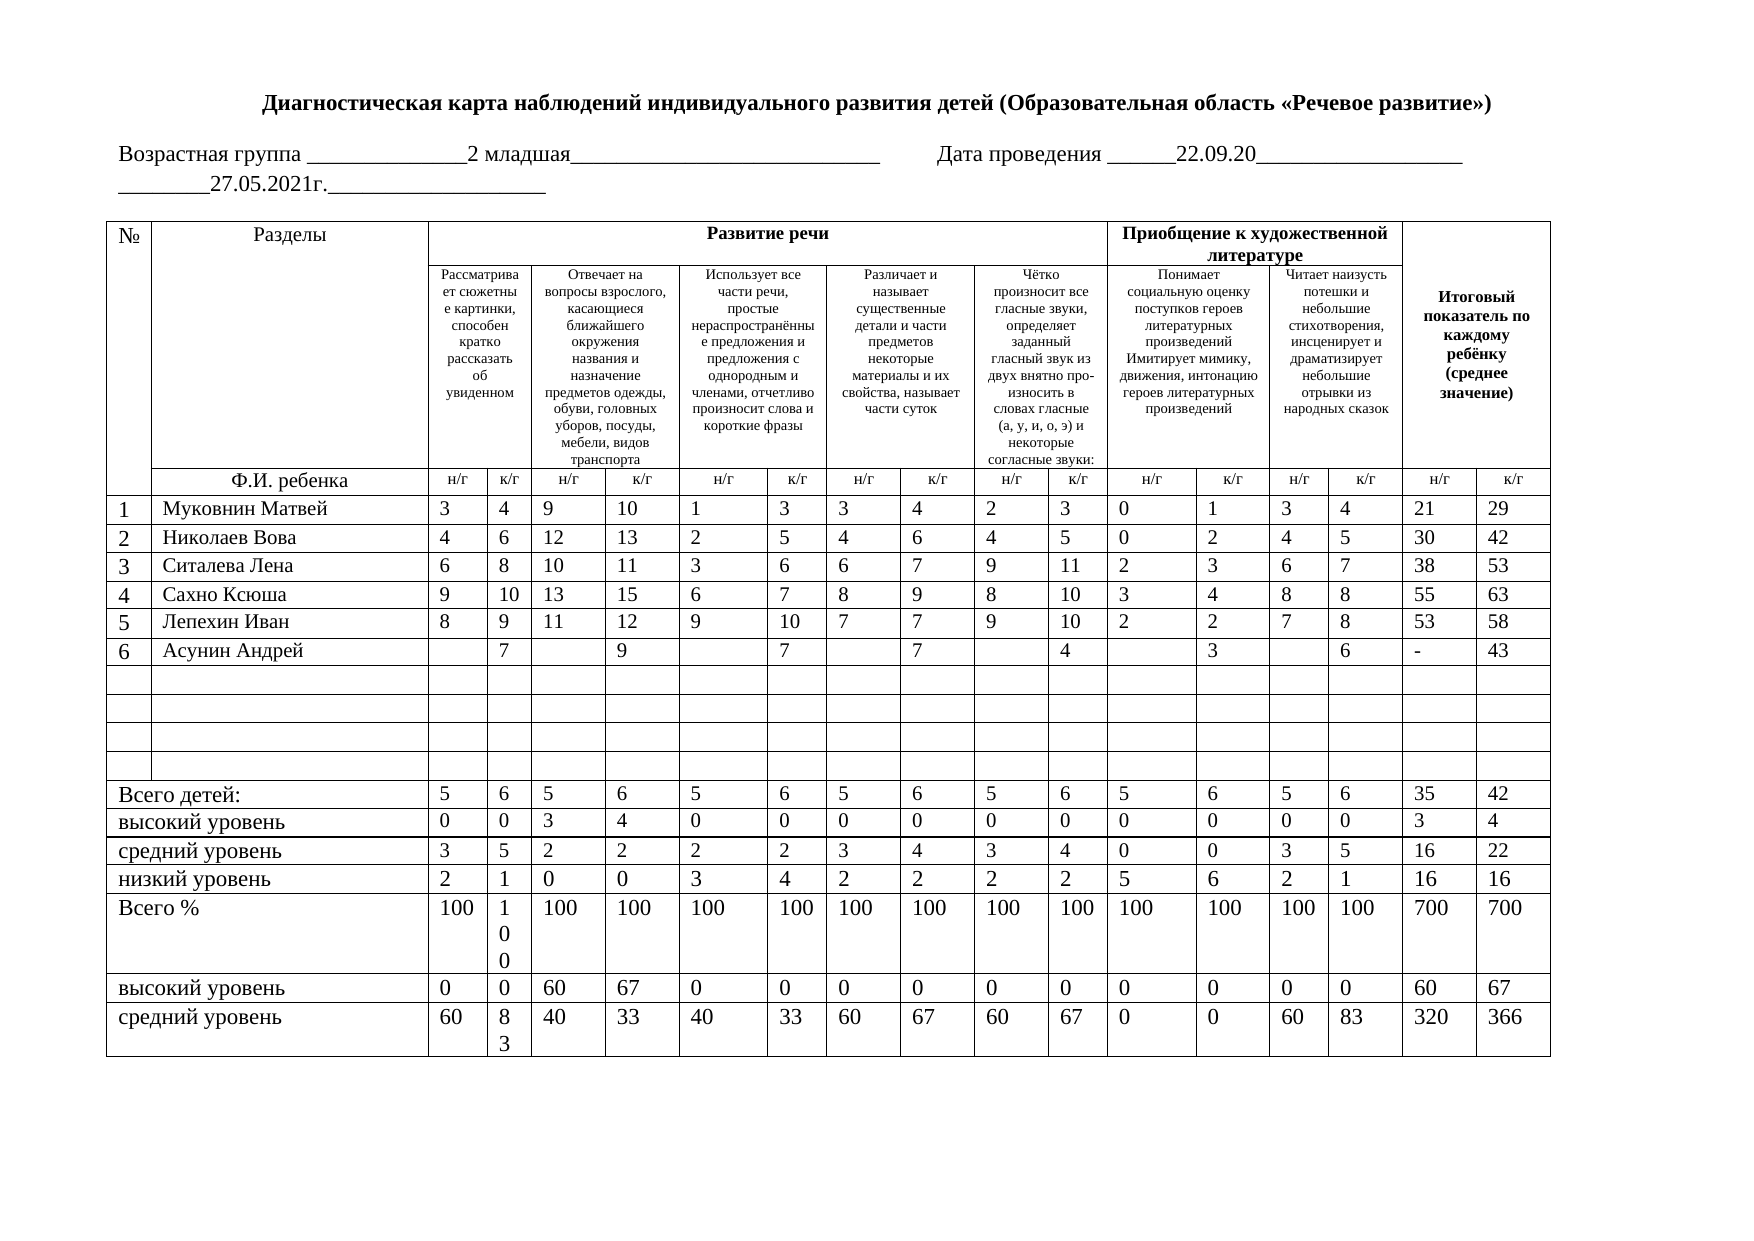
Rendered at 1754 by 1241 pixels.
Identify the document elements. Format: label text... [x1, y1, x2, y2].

table_cell 0 [488, 974, 531, 1002]
table_cell [1108, 639, 1196, 665]
table_cell 100 [532, 894, 605, 973]
table_cell 67 [1049, 1003, 1107, 1056]
table_cell высокий уровень [107, 974, 428, 1002]
table_cell 0 [606, 865, 679, 893]
table_header Итоговый показатель по каждому ребёнку (среднее значение) [1403, 222, 1550, 467]
table_cell 5 [680, 781, 767, 807]
table_cell [975, 752, 1048, 780]
table_cell [1270, 639, 1328, 665]
table_cell [1270, 723, 1328, 751]
table_cell [680, 666, 767, 694]
table_cell 3 [107, 553, 151, 581]
table_cell [429, 752, 487, 780]
table_cell 60 [1270, 1003, 1328, 1056]
table_cell 9 [975, 609, 1048, 637]
table_cell 0 [1108, 525, 1196, 552]
table_cell 4 [1049, 838, 1107, 864]
table_cell 3 [532, 809, 605, 836]
table_cell 8 [975, 582, 1048, 608]
table_cell 43 [1477, 639, 1550, 665]
table_cell 5 [1108, 781, 1196, 807]
table_cell [107, 695, 151, 722]
table_cell 2 [606, 838, 679, 864]
table_cell 0 [488, 809, 531, 836]
table_cell 5 [1270, 781, 1328, 807]
table_cell 2 [1197, 525, 1269, 552]
table_cell [606, 752, 679, 780]
table_cell средний уровень [107, 838, 428, 864]
table_cell 11 [532, 609, 605, 637]
table_cell 40 [532, 1003, 605, 1056]
table_cell 100 [1108, 894, 1196, 973]
table_cell 0 [532, 865, 605, 893]
table_cell [1049, 695, 1107, 722]
table_cell 10 [606, 496, 679, 524]
table_cell 4 [768, 865, 826, 893]
table_cell [1197, 666, 1269, 694]
table_cell [975, 666, 1048, 694]
table_cell [1329, 723, 1402, 751]
table_cell 3 [827, 838, 900, 864]
table_cell 0 [768, 974, 826, 1002]
table_cell 3 [429, 838, 487, 864]
table_cell [152, 723, 428, 751]
table_cell 6 [1197, 781, 1269, 807]
table_cell 12 [606, 609, 679, 637]
table_cell 13 [606, 525, 679, 552]
table_cell [1477, 752, 1550, 780]
text Возрастная группа ______________2 младшая___________________________ Дата проведения ______22.09.20__________________ ________27.05.2021г.___________________ [118, 140, 1636, 196]
table_cell 100 [827, 894, 900, 973]
table_cell 0 [1329, 974, 1402, 1002]
table_cell н/г [827, 469, 900, 495]
table_cell 67 [1477, 974, 1550, 1002]
table_cell 6 [901, 781, 974, 807]
table_cell 7 [827, 609, 900, 637]
table_cell [1270, 752, 1328, 780]
table_cell 3 [1197, 639, 1269, 665]
table_cell 0 [429, 974, 487, 1002]
table_cell [532, 723, 605, 751]
table_cell 60 [975, 1003, 1048, 1056]
table_cell [1270, 695, 1328, 722]
table_cell 0 [1108, 1003, 1196, 1056]
table_cell - [1403, 639, 1476, 665]
table_cell 6 [107, 639, 151, 665]
table_cell 2 [429, 865, 487, 893]
table_cell [827, 752, 900, 780]
table_cell Использует все части речи, простые нераспространённые предложения и предложения с однородным и членами, отчетливо произносит слова и короткие фразы [680, 266, 826, 467]
table_cell 4 [488, 496, 531, 524]
table_cell 0 [1270, 809, 1328, 836]
table_cell 4 [606, 809, 679, 836]
table_cell 100 [975, 894, 1048, 973]
table_cell 9 [429, 582, 487, 608]
table_cell 1 [107, 496, 151, 524]
table_cell [429, 639, 487, 665]
table_cell 33 [768, 1003, 826, 1056]
table_cell 7 [488, 639, 531, 665]
table_cell [901, 666, 974, 694]
table_cell 6 [488, 781, 531, 807]
table_cell 0 [975, 809, 1048, 836]
table_cell 0 [901, 974, 974, 1002]
table_cell [1329, 695, 1402, 722]
table_cell 320 [1403, 1003, 1476, 1056]
table_cell 3 [680, 865, 767, 893]
table_header № [107, 222, 151, 495]
table_cell 0 [1329, 809, 1402, 836]
table_cell [488, 666, 531, 694]
table_cell Ф.И. ребенка [152, 469, 428, 495]
table_cell [107, 752, 151, 780]
table_cell 33 [606, 1003, 679, 1056]
table_cell 53 [1403, 609, 1476, 637]
table_cell 15 [606, 582, 679, 608]
table_cell 6 [1329, 639, 1402, 665]
table_cell 0 [680, 809, 767, 836]
table_cell Лепехин Иван [152, 609, 428, 637]
table_cell [1197, 723, 1269, 751]
table_cell [606, 723, 679, 751]
table_cell 67 [606, 974, 679, 1002]
table_cell 2 [901, 865, 974, 893]
table_cell 12 [532, 525, 605, 552]
table_cell 10 [1049, 582, 1107, 608]
table_cell 4 [901, 838, 974, 864]
table_header Разделы [152, 222, 428, 467]
table_cell Отвечает на вопросы взрослого, касающиеся ближайшего окружения названия и назначение предметов одежды, обуви, головных уборов, посуды, мебели, видов транспорта [532, 266, 679, 467]
text Диагностическая карта наблюдений индивидуального развития детей (Образовательная область «Речевое развитие») [118, 89, 1636, 115]
table_cell [768, 695, 826, 722]
table_cell 100 [901, 894, 974, 973]
table_cell 2 [975, 496, 1048, 524]
table_cell 22 [1477, 838, 1550, 864]
table_cell 5 [975, 781, 1048, 807]
table_cell 42 [1477, 781, 1550, 807]
table_cell [1108, 723, 1196, 751]
table_cell 2 [1108, 609, 1196, 637]
table_cell 0 [1108, 496, 1196, 524]
table_cell [606, 666, 679, 694]
table_cell 11 [1049, 553, 1107, 581]
table_cell 4 [107, 582, 151, 608]
table_cell [606, 695, 679, 722]
table_cell 8 [1329, 582, 1402, 608]
table_cell 3 [1108, 582, 1196, 608]
table_cell 60 [827, 1003, 900, 1056]
table_cell к/г [606, 469, 679, 495]
table_cell 7 [901, 609, 974, 637]
table_cell [1403, 752, 1476, 780]
table_cell [1403, 723, 1476, 751]
table_cell 7 [1270, 609, 1328, 637]
table_cell 30 [1403, 525, 1476, 552]
table_cell 2 [1197, 609, 1269, 637]
table_cell [680, 752, 767, 780]
table_cell н/г [429, 469, 487, 495]
table_cell 2 [975, 865, 1048, 893]
table_cell 55 [1403, 582, 1476, 608]
table_cell н/г [975, 469, 1048, 495]
table_cell 100 [1270, 894, 1328, 973]
table_cell 100 [488, 894, 531, 973]
table_cell [152, 695, 428, 722]
table_cell 8 [1329, 609, 1402, 637]
table_cell 2 [532, 838, 605, 864]
table_cell [1049, 666, 1107, 694]
table_cell [680, 695, 767, 722]
table_cell 0 [1049, 974, 1107, 1002]
table_cell 7 [768, 582, 826, 608]
table_cell 3 [975, 838, 1048, 864]
table_cell 3 [1270, 838, 1328, 864]
table_cell 9 [606, 639, 679, 665]
table_cell 0 [901, 809, 974, 836]
table_cell 3 [429, 496, 487, 524]
table_cell [827, 723, 900, 751]
table_cell низкий уровень [107, 865, 428, 893]
table_cell [488, 752, 531, 780]
table_cell 0 [1197, 809, 1269, 836]
table_cell Понимает социальную оценку поступков героев литературных произведений Имитирует мимику, движения, интонацию героев литературных произведений [1108, 266, 1269, 467]
table_cell 0 [975, 974, 1048, 1002]
table_cell Чётко произносит все гласные звуки, определяет заданный гласный звук из двух внятно про- износить в словах гласные (а, у, и, о, э) и некоторые согласные звуки: [975, 266, 1107, 467]
table_cell 0 [1108, 974, 1196, 1002]
table_cell [1403, 695, 1476, 722]
table_cell 4 [975, 525, 1048, 552]
table_cell к/г [488, 469, 531, 495]
table_cell 3 [1049, 496, 1107, 524]
table_cell высокий уровень [107, 809, 428, 836]
table_cell [1477, 666, 1550, 694]
table_cell 13 [532, 582, 605, 608]
table_cell 8 [827, 582, 900, 608]
table_cell 0 [827, 809, 900, 836]
table_cell [152, 752, 428, 780]
table_cell 40 [680, 1003, 767, 1056]
table_cell [768, 723, 826, 751]
table_cell 3 [768, 496, 826, 524]
table_cell 700 [1477, 894, 1550, 973]
table_cell 100 [1197, 894, 1269, 973]
table_cell н/г [1403, 469, 1476, 495]
table_cell [975, 639, 1048, 665]
table_cell 100 [768, 894, 826, 973]
table_cell [1477, 723, 1550, 751]
table_cell Всего детей: [107, 781, 428, 807]
table_cell 4 [1197, 582, 1269, 608]
table_cell 38 [1403, 553, 1476, 581]
table_cell 5 [429, 781, 487, 807]
table_cell 16 [1477, 865, 1550, 893]
table_cell [1197, 752, 1269, 780]
table_cell к/г [1329, 469, 1402, 495]
table_cell 1 [488, 865, 531, 893]
table_cell 700 [1403, 894, 1476, 973]
table_cell 0 [1108, 809, 1196, 836]
table_cell 6 [680, 582, 767, 608]
table_cell [901, 695, 974, 722]
table_cell к/г [901, 469, 974, 495]
table_cell к/г [1049, 469, 1107, 495]
table_cell 5 [768, 525, 826, 552]
table_cell 53 [1477, 553, 1550, 581]
table_cell 7 [1329, 553, 1402, 581]
table_cell [1477, 695, 1550, 722]
table_cell 9 [975, 553, 1048, 581]
table_cell [1197, 695, 1269, 722]
table_cell 5 [1108, 865, 1196, 893]
table_cell 9 [680, 609, 767, 637]
table_cell [107, 723, 151, 751]
table_cell [1108, 695, 1196, 722]
table_cell [1108, 752, 1196, 780]
table_cell 16 [1403, 865, 1476, 893]
table_cell 0 [1197, 838, 1269, 864]
table_cell 3 [1270, 496, 1328, 524]
table_cell 29 [1477, 496, 1550, 524]
table_cell 0 [1108, 838, 1196, 864]
table_cell 0 [1270, 974, 1328, 1002]
table_cell 6 [429, 553, 487, 581]
table_cell [1049, 752, 1107, 780]
table_cell 100 [1329, 894, 1402, 973]
table_cell 3 [1403, 809, 1476, 836]
table_cell Асунин Андрей [152, 639, 428, 665]
table_cell 58 [1477, 609, 1550, 637]
table_cell 83 [488, 1003, 531, 1056]
table_cell 5 [532, 781, 605, 807]
table_cell 0 [1197, 974, 1269, 1002]
table_cell 8 [1270, 582, 1328, 608]
table_cell 100 [606, 894, 679, 973]
table_cell 4 [1049, 639, 1107, 665]
table_cell [429, 723, 487, 751]
table_cell 5 [488, 838, 531, 864]
table_cell [827, 639, 900, 665]
table_cell 5 [1329, 838, 1402, 864]
table_cell 63 [1477, 582, 1550, 608]
table_cell [532, 666, 605, 694]
table_cell н/г [680, 469, 767, 495]
table_cell 2 [107, 525, 151, 552]
table_cell [488, 695, 531, 722]
table_cell Муковнин Матвей [152, 496, 428, 524]
table_cell 1 [1329, 865, 1402, 893]
table_cell [488, 723, 531, 751]
table_cell 366 [1477, 1003, 1550, 1056]
table_cell 6 [827, 553, 900, 581]
table_cell 10 [532, 553, 605, 581]
table_cell [152, 666, 428, 694]
table_cell 6 [488, 525, 531, 552]
table_cell 5 [107, 609, 151, 637]
table_cell 3 [680, 553, 767, 581]
table_cell [1403, 666, 1476, 694]
table_cell [107, 666, 151, 694]
table_cell 35 [1403, 781, 1476, 807]
table_cell Читает наизусть потешки и небольшие стихотворения, инсценирует и драматизирует небольшие отрывки из народных сказок [1270, 266, 1402, 467]
table_cell 7 [901, 553, 974, 581]
table_cell 6 [1197, 865, 1269, 893]
table_cell 1 [680, 496, 767, 524]
table_cell 2 [1270, 865, 1328, 893]
table_cell Сахно Ксюша [152, 582, 428, 608]
table_cell н/г [1108, 469, 1196, 495]
table_cell 100 [680, 894, 767, 973]
table_cell [532, 752, 605, 780]
table_cell [768, 752, 826, 780]
table_cell 0 [1197, 1003, 1269, 1056]
table_cell 5 [1329, 525, 1402, 552]
table_cell 100 [429, 894, 487, 973]
table_cell Николаев Вова [152, 525, 428, 552]
table_cell 4 [827, 525, 900, 552]
table_cell 6 [768, 553, 826, 581]
table_cell 6 [606, 781, 679, 807]
table_cell 10 [488, 582, 531, 608]
table_header Развитие речи [429, 222, 1107, 265]
table_cell 2 [768, 838, 826, 864]
table_cell [532, 639, 605, 665]
table_cell н/г [532, 469, 605, 495]
table_cell 0 [429, 809, 487, 836]
table_cell 2 [1049, 865, 1107, 893]
table_cell 4 [1329, 496, 1402, 524]
table_cell 100 [1049, 894, 1107, 973]
table_cell [1329, 666, 1402, 694]
table_cell 60 [532, 974, 605, 1002]
table_cell 16 [1403, 838, 1476, 864]
table_cell [901, 723, 974, 751]
table_cell Всего % [107, 894, 428, 973]
table_cell [768, 666, 826, 694]
table_cell [429, 695, 487, 722]
table_cell [975, 695, 1048, 722]
table_cell 6 [1049, 781, 1107, 807]
table_header Приобщение к художественной литературе [1108, 222, 1402, 265]
table_cell 1 [1197, 496, 1269, 524]
table_cell 2 [1108, 553, 1196, 581]
table_cell 6 [901, 525, 974, 552]
table_cell 10 [1049, 609, 1107, 637]
table_cell 60 [1403, 974, 1476, 1002]
table_cell 9 [488, 609, 531, 637]
table_cell 4 [901, 496, 974, 524]
table_cell средний уровень [107, 1003, 428, 1056]
table_cell н/г [1270, 469, 1328, 495]
table_cell 9 [532, 496, 605, 524]
table_cell 8 [488, 553, 531, 581]
table_cell 3 [827, 496, 900, 524]
table_cell [680, 723, 767, 751]
table_cell 7 [901, 639, 974, 665]
table_cell 8 [429, 609, 487, 637]
table_cell [1108, 666, 1196, 694]
table_cell к/г [1197, 469, 1269, 495]
table_cell 9 [901, 582, 974, 608]
table_cell Различает и называет существенные детали и части предметов некоторые материалы и их свойства, называет части суток [827, 266, 974, 467]
table_cell 10 [768, 609, 826, 637]
table_cell 67 [901, 1003, 974, 1056]
table_cell [827, 666, 900, 694]
table_cell к/г [1477, 469, 1550, 495]
table_cell 21 [1403, 496, 1476, 524]
table_cell [1270, 666, 1328, 694]
table_cell 2 [827, 865, 900, 893]
table_cell 2 [680, 525, 767, 552]
table_cell 2 [680, 838, 767, 864]
table_cell к/г [768, 469, 826, 495]
table_cell Ситалева Лена [152, 553, 428, 581]
table_cell 60 [429, 1003, 487, 1056]
table_cell Рассматривает сюжетны е картинки, способен кратко рассказать об увиденном [429, 266, 531, 467]
table_cell 7 [768, 639, 826, 665]
table_cell [532, 695, 605, 722]
table_cell [1329, 752, 1402, 780]
table_cell [827, 695, 900, 722]
table_cell 4 [429, 525, 487, 552]
table_cell [901, 752, 974, 780]
table_cell [429, 666, 487, 694]
table_cell 6 [1270, 553, 1328, 581]
table_cell 11 [606, 553, 679, 581]
table_cell 0 [827, 974, 900, 1002]
table_cell 0 [680, 974, 767, 1002]
table_cell 83 [1329, 1003, 1402, 1056]
table_cell [975, 723, 1048, 751]
table_cell 5 [1049, 525, 1107, 552]
table_cell [1049, 723, 1107, 751]
table_cell 4 [1270, 525, 1328, 552]
table_cell 3 [1197, 553, 1269, 581]
table_cell 42 [1477, 525, 1550, 552]
table_cell 0 [768, 809, 826, 836]
table_cell 6 [1329, 781, 1402, 807]
table_cell [680, 639, 767, 665]
table_cell 4 [1477, 809, 1550, 836]
table_cell 5 [827, 781, 900, 807]
table_cell 0 [1049, 809, 1107, 836]
table_cell 6 [768, 781, 826, 807]
